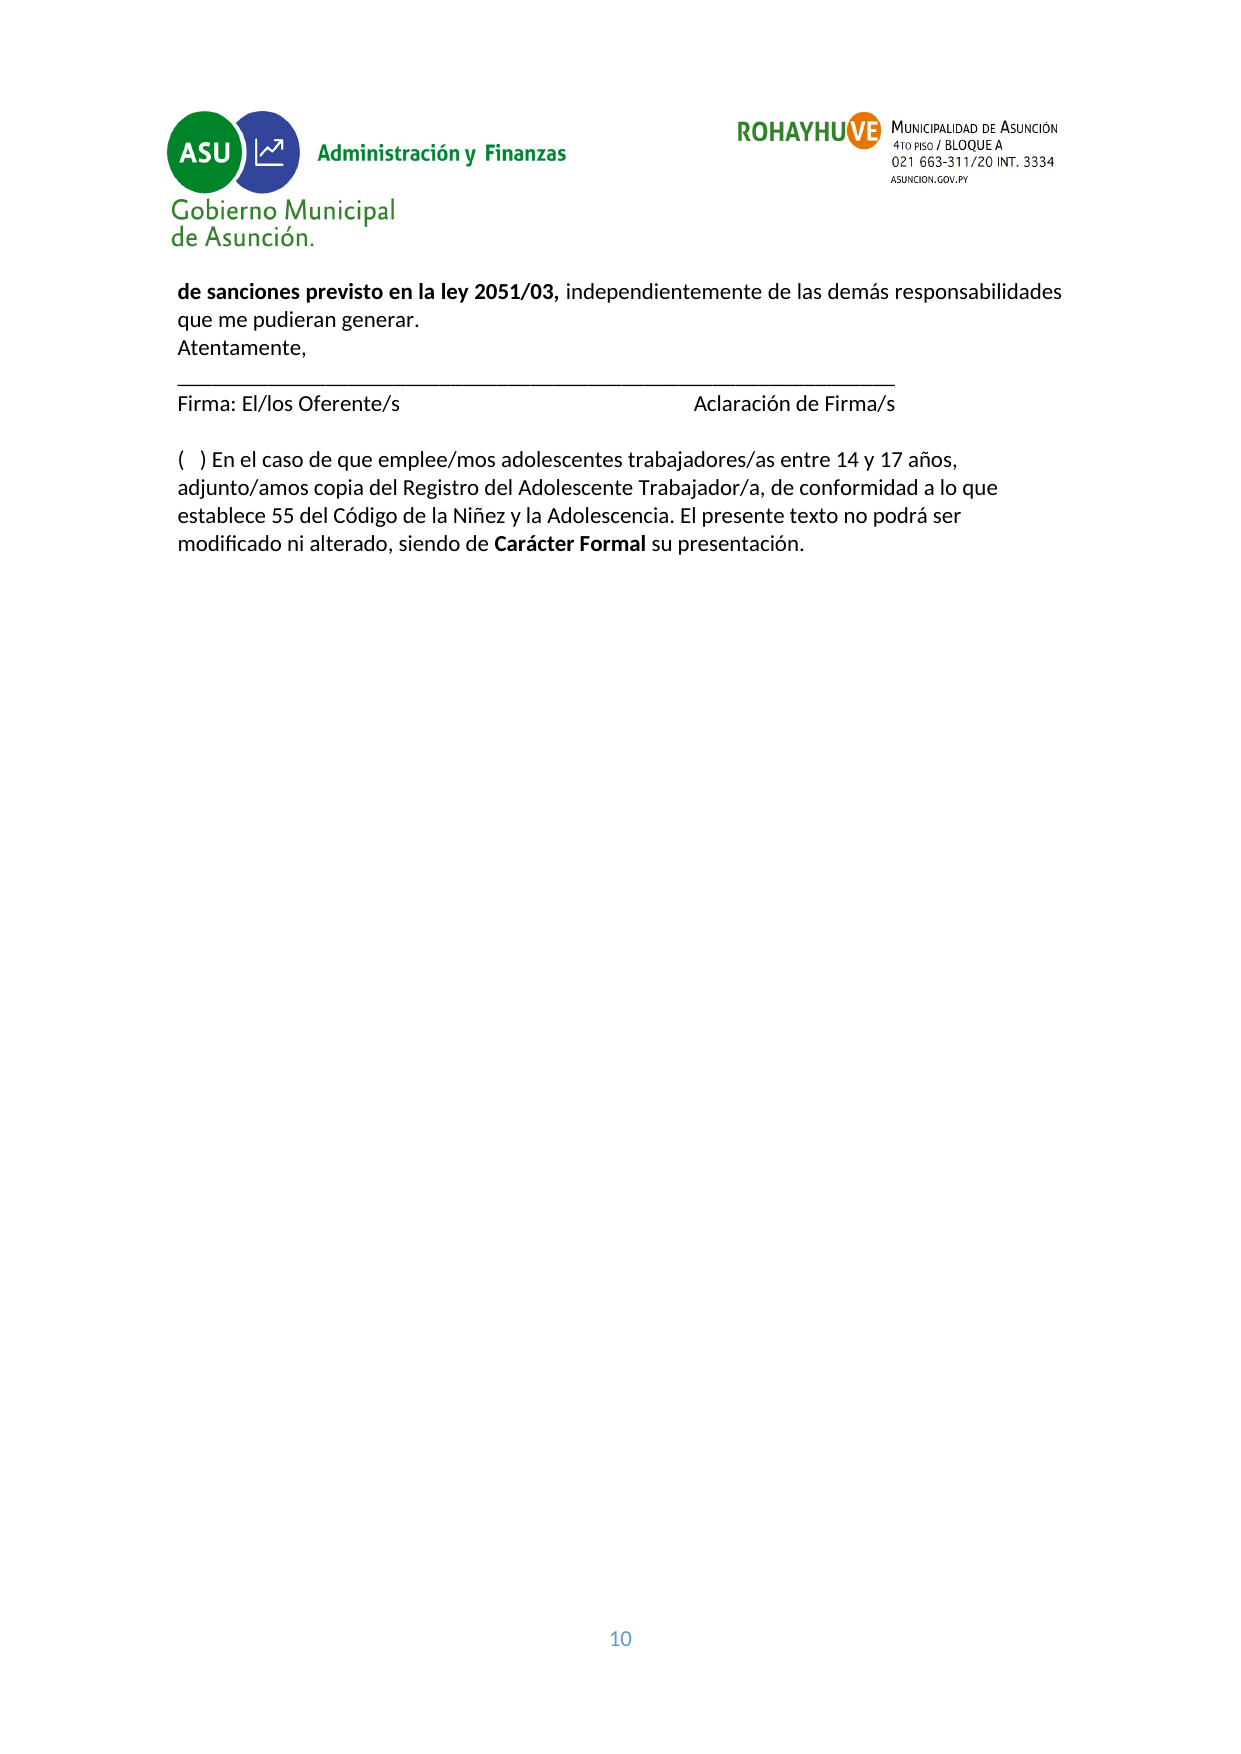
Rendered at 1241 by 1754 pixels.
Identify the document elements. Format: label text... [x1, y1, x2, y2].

text _______________________________________________________________ [177, 361, 1063, 389]
picture [161, 103, 1102, 253]
text Atentamente, [177, 333, 1063, 361]
text Firma: El/los Oferente/s Aclaración de Firma/s [177, 389, 1063, 417]
text ( ) En el caso de que emplee/mos adolescentes trabajadores/as entre 14 y 17 años, adjunto/amos copia del Registro del Adolescente Trabajador/a, de conformidad a lo que establece 55 del Código de la Niñez y la Adolescencia. El presente texto no podrá ser modificado ni alterado, siendo de Carácter Formal su presentación. [177, 446, 1063, 558]
